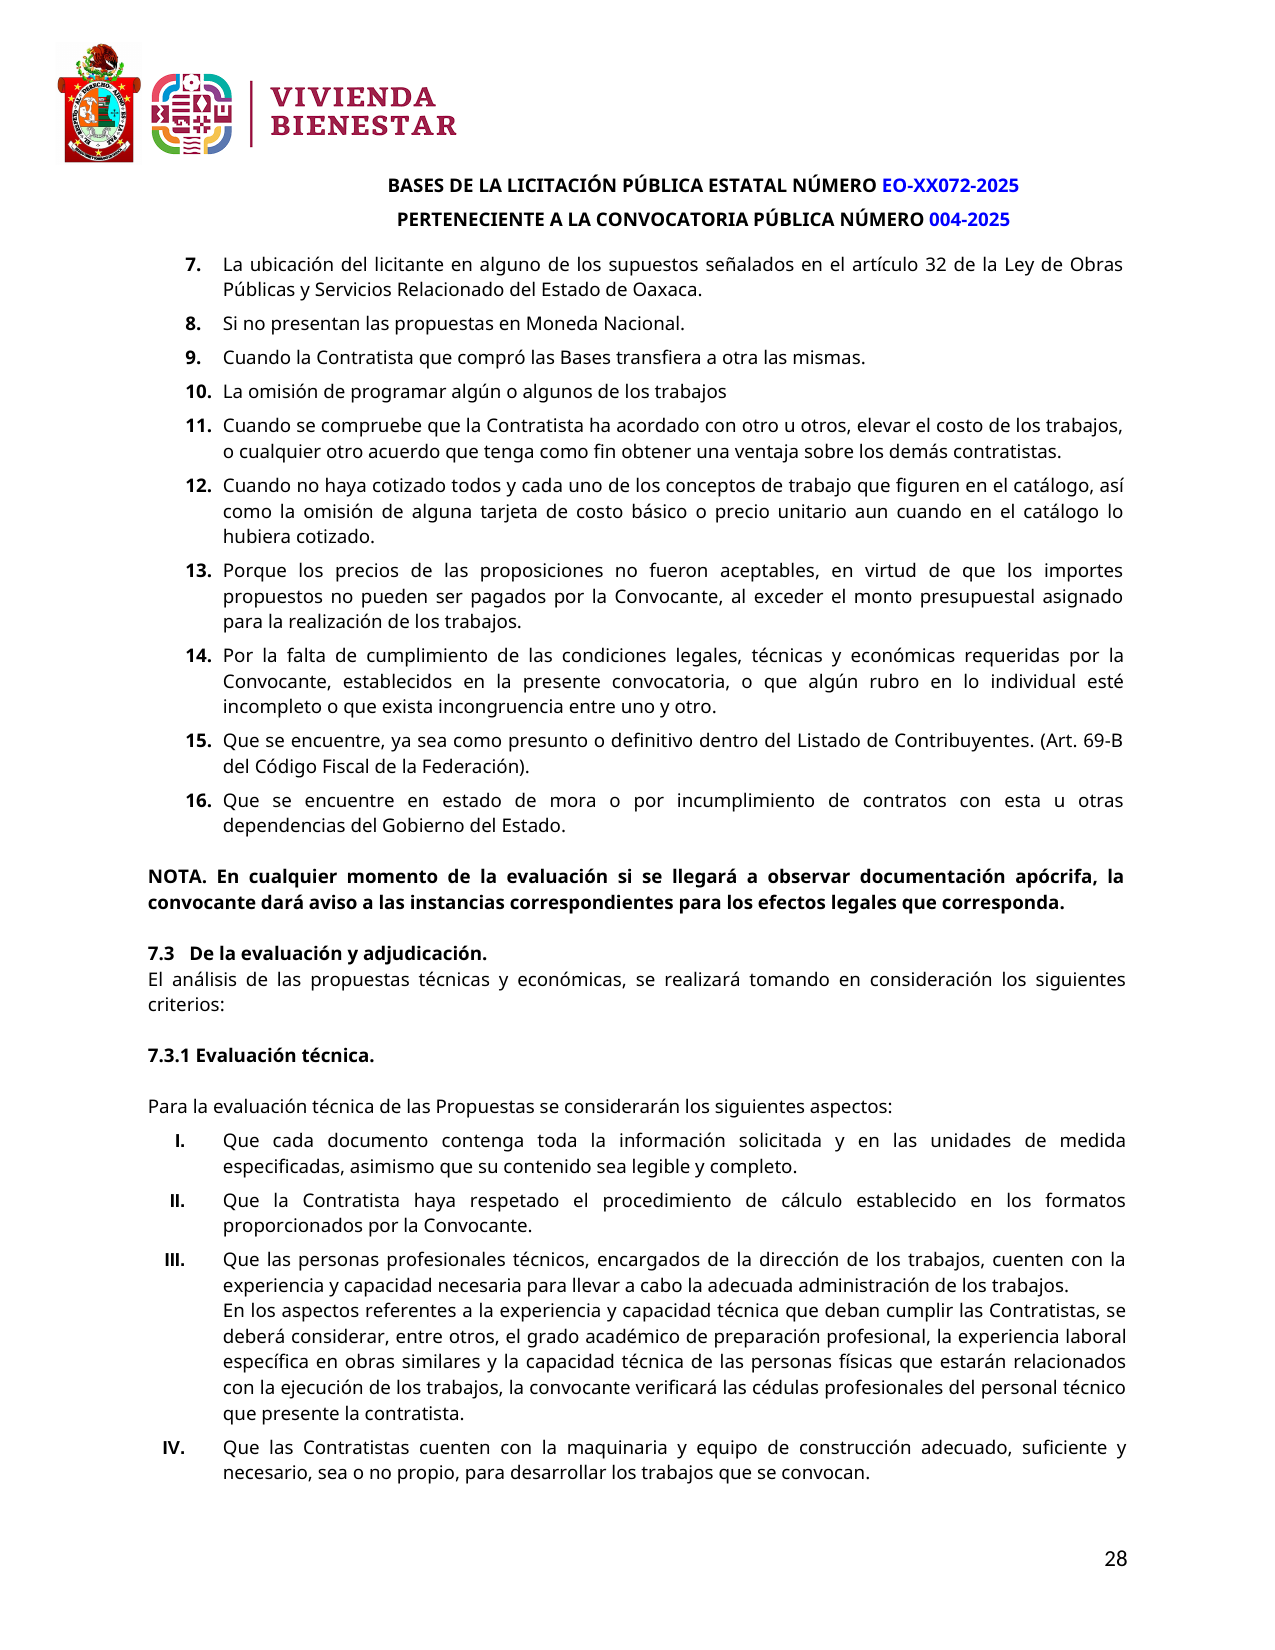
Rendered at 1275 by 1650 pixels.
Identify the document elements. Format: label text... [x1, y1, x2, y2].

text NOTA. En cualquier momento de la evaluación si se llegará a observar documentación apócrifa, la convocante dará aviso a las instancias correspondientes para los efectos legales que corresponda. [148, 864, 1125, 915]
list Porque los precios de las proposiciones no fueron aceptables, en virtud de que los importes propuestos no pueden ser pagados por la Convocante, al exceder el monto presupuestal asignado para la realización de los trabajos. [185, 557, 1125, 634]
list Que las Contratistas cuenten con la maquinaria y equipo de construcción adecuado, suficiente y necesario, sea o no propio, para desarrollar los trabajos que se convocan. [185, 1434, 1127, 1485]
list Por la falta de cumplimiento de las condiciones legales, técnicas y económicas requeridas por la Convocante, establecidos en la presente convocatoria, o que algún rubro en lo individual esté incompleto o que exista incongruencia entre uno y otro. [185, 643, 1125, 719]
text El análisis de las propuestas técnicas y económicas, se realizará tomando en consideración los siguientes criterios: [148, 966, 1127, 1017]
list Cuando se compruebe que la Contratista ha acordado con otro u otros, elevar el costo de los trabajos, o cualquier otro acuerdo que tenga como fin obtener una ventaja sobre los demás contratistas. [185, 413, 1125, 464]
list Que la Contratista haya respetado el procedimiento de cálculo establecido en los formatos proporcionados por la Convocante. [185, 1187, 1127, 1238]
list Cuando la Contratista que compró las Bases transfiera a otra las mismas. [185, 345, 1125, 370]
list Cuando no haya cotizado todos y cada uno de los conceptos de trabajo que figuren en el catálogo, así como la omisión de alguna tarjeta de costo básico o precio unitario aun cuando en el catálogo lo hubiera cotizado. [185, 472, 1125, 549]
list Que las personas profesionales técnicos, encargados de la dirección de los trabajos, cuenten con la experiencia y capacidad necesaria para llevar a cabo la adecuada administración de los trabajos. [185, 1247, 1127, 1298]
list La omisión de programar algún o algunos de los trabajos [185, 379, 1125, 404]
list Si no presentan las propuestas en Moneda Nacional. [185, 311, 1125, 336]
text En los aspectos referentes a la experiencia y capacidad técnica que deban cumplir las Contratistas, se deberá considerar, entre otros, el grado académico de preparación profesional, la experiencia laboral específica en obras similares y la capacidad técnica de las personas físicas que estarán relacionados con la ejecución de los trabajos, la convocante verificará las cédulas profesionales del personal técnico que presente la contratista. [223, 1298, 1127, 1425]
list Que se encuentre en estado de mora o por incumplimiento de contratos con esta u otras dependencias del Gobierno del Estado. [185, 787, 1125, 838]
list Que se encuentre, ya sea como presunto o definitivo dentro del Listado de Contribuyentes. (Art. 69-B del Código Fiscal de la Federación). [185, 728, 1125, 779]
list Que cada documento contenga toda la información solicitada y en las unidades de medida especificadas, asimismo que su contenido sea legible y completo. [185, 1128, 1127, 1179]
picture [55, 42, 143, 165]
text Para la evaluación técnica de las Propuestas se considerarán los siguientes aspectos: [148, 1093, 1127, 1119]
picture [147, 66, 473, 163]
text 7.3 De la evaluación y adjudicación. [148, 940, 1127, 966]
list La ubicación del licitante en alguno de los supuestos señalados en el artículo 32 de la Ley de Obras Públicas y Servicios Relacionado del Estado de Oaxaca. [185, 251, 1125, 302]
text 7.3.1 Evaluación técnica. [148, 1042, 1127, 1068]
